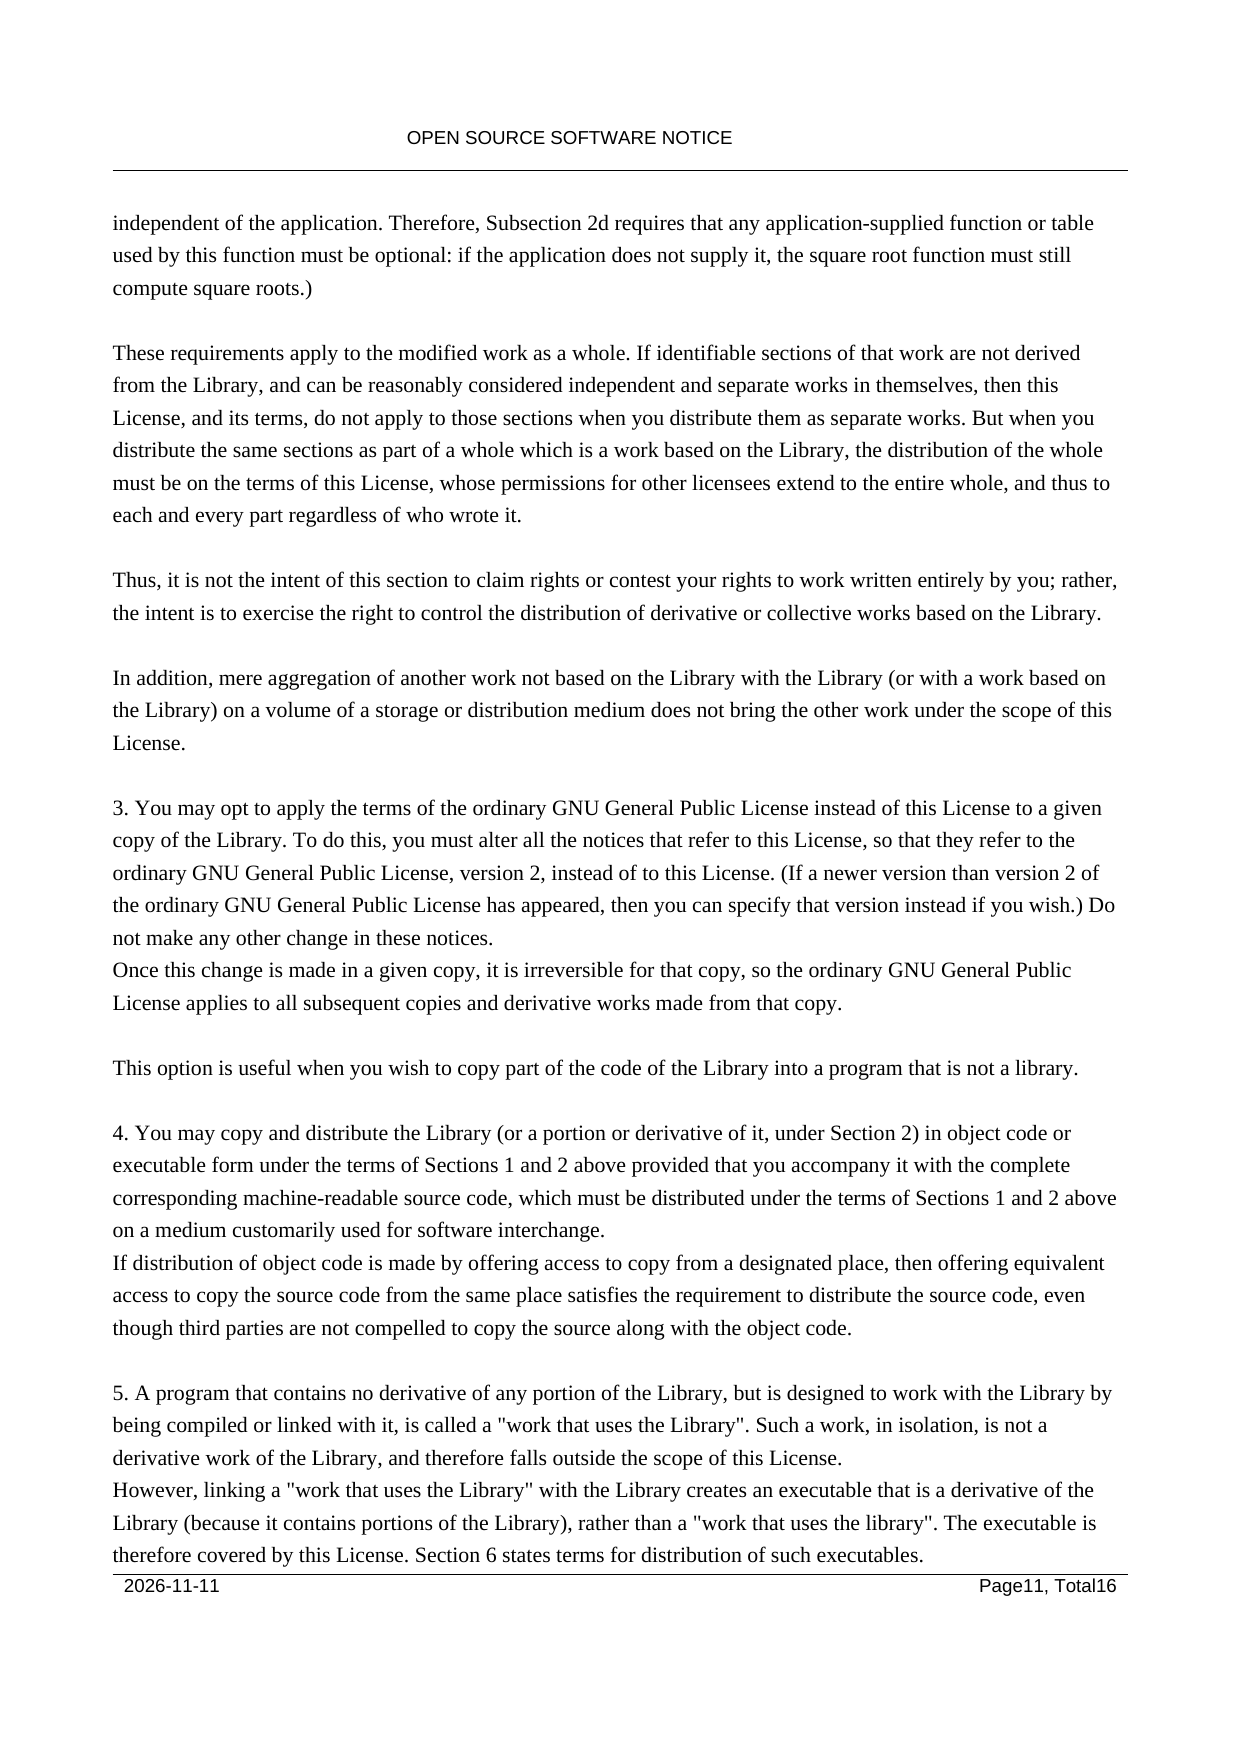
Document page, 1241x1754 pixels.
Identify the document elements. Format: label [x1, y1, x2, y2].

text [112, 206, 1128, 1571]
